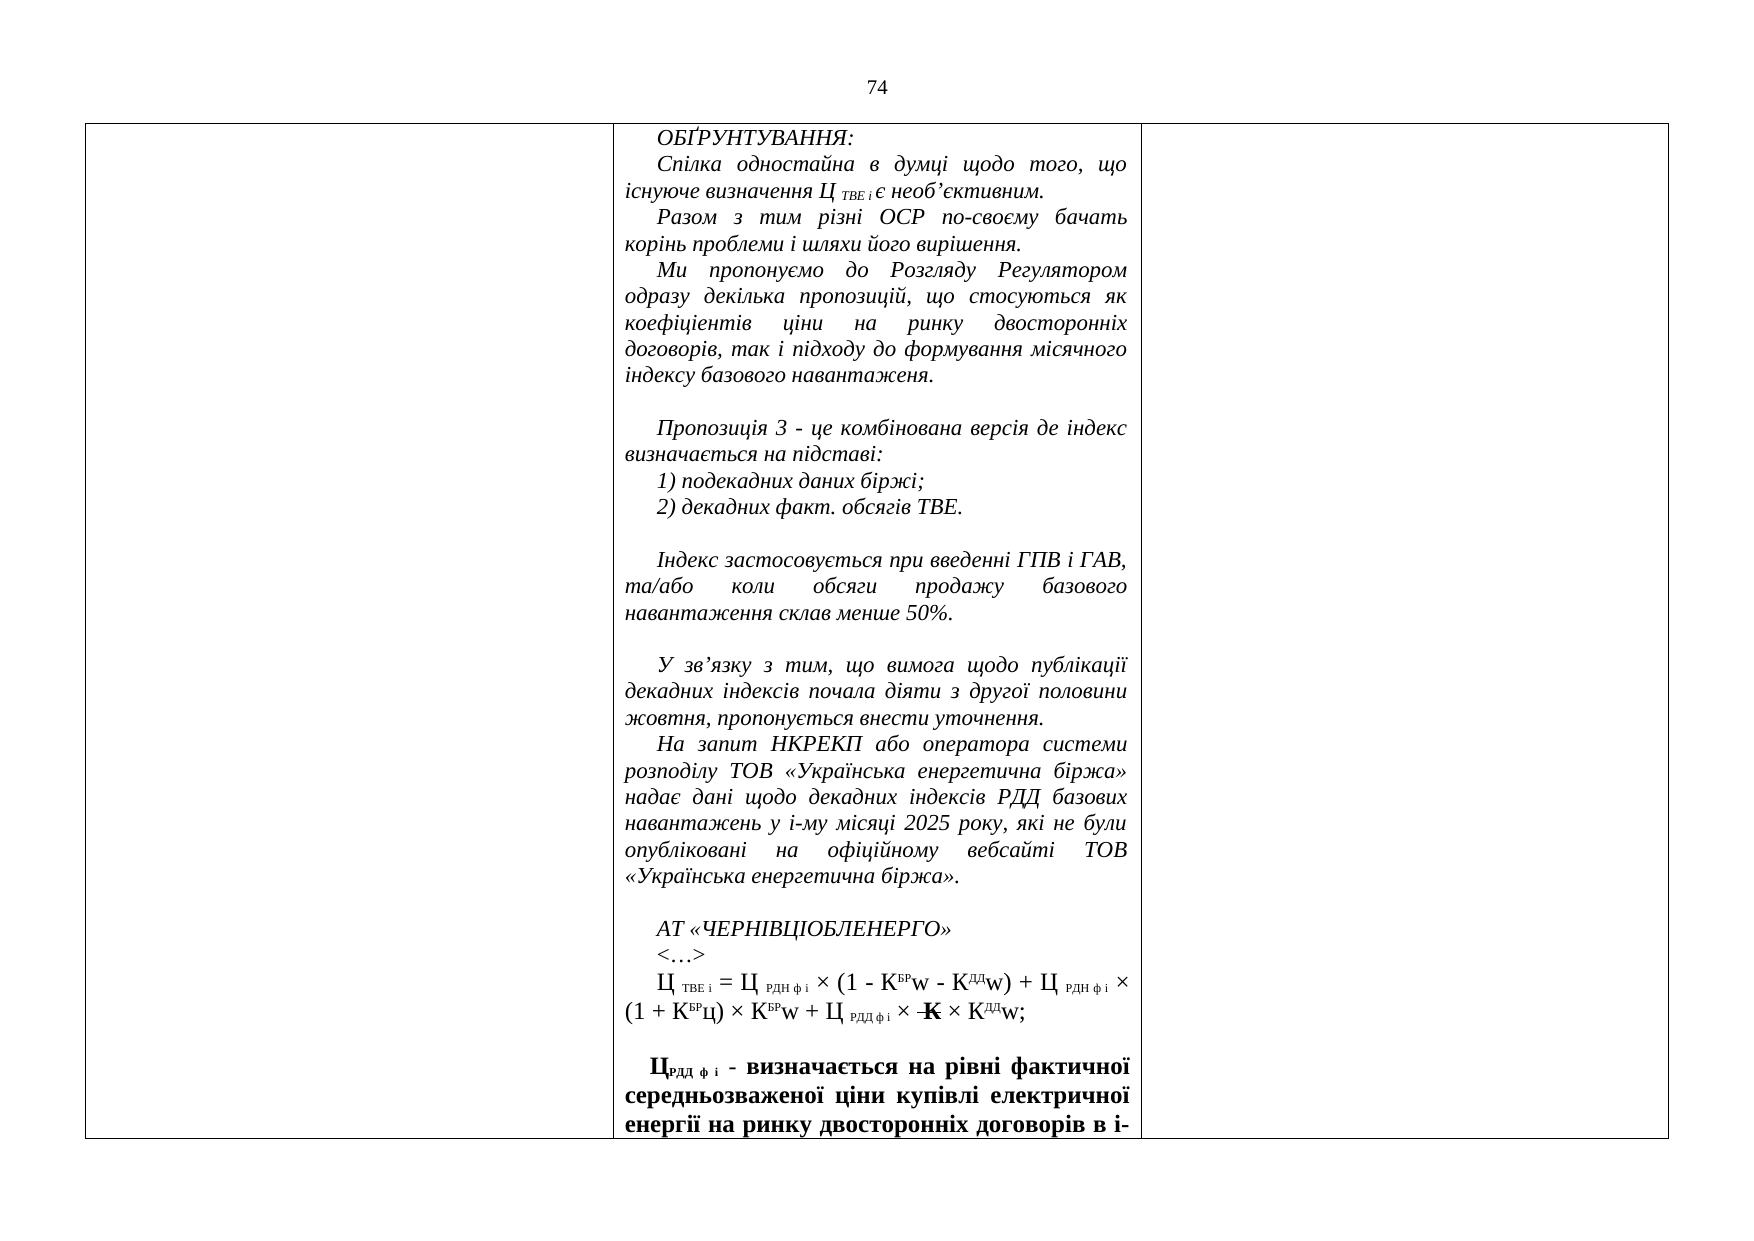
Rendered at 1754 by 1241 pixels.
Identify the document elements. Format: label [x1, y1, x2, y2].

table_cell [614, 124, 1141, 1138]
table_cell [86, 124, 613, 1138]
table_cell [1142, 124, 1668, 1138]
